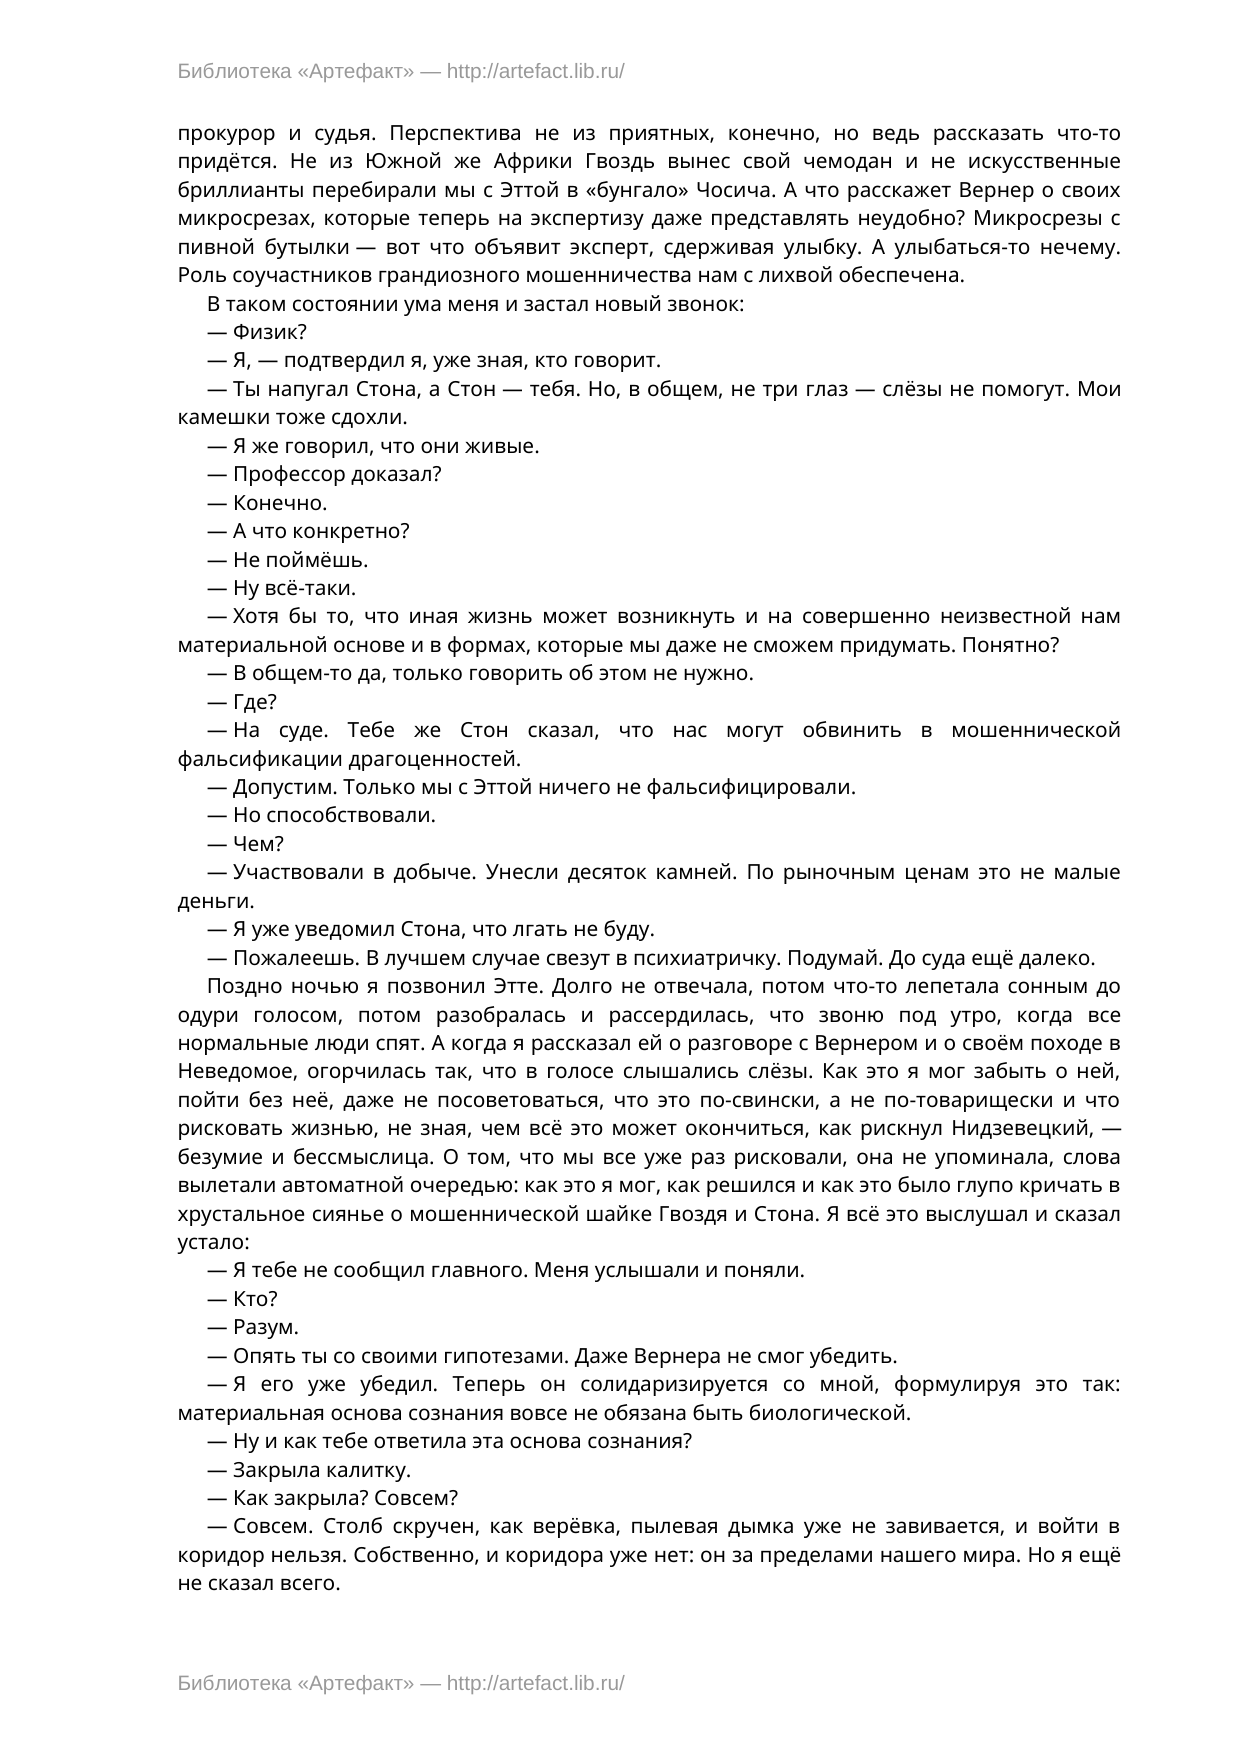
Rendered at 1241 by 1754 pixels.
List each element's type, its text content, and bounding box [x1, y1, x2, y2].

text — Профессор доказал? [177, 459, 1122, 488]
text — На суде. Тебе же Стон сказал, что нас могут обвинить в мошеннической фальсификации драгоценностей. [177, 715, 1122, 772]
text — Чем? [177, 829, 1122, 857]
text — Конечно. [177, 488, 1122, 516]
text — Кто? [177, 1284, 1122, 1312]
text — Я уже уведомил Стона, что лгать не буду. [177, 914, 1122, 943]
text — Совсем. Столб скручен, как верёвка, пылевая дымка уже не завивается, и войти в коридор нельзя. Собственно, и коридора уже нет: он за пределами нашего мира. Но я ещё не сказал всего. [177, 1512, 1122, 1597]
text — Хотя бы то, что иная жизнь может возникнуть и на совершенно неизвестной нам материальной основе и в формах, которые мы даже не сможем придумать. Понятно? [177, 602, 1122, 658]
text — Участвовали в добыче. Унесли десяток камней. По рыночным ценам это не малые деньги. [177, 857, 1122, 914]
text — А что конкретно? [177, 516, 1122, 545]
text — Опять ты со своими гипотезами. Даже Вернера не смог убедить. [177, 1341, 1122, 1369]
text — Ну всё-таки. [177, 573, 1122, 602]
text — Не поймёшь. [177, 545, 1122, 573]
text — Ты напугал Стона, а Стон — тебя. Но, в общем, не три глаз — слёзы не помогут. Мои камешки тоже сдохли. [177, 374, 1122, 431]
text — Как закрыла? Совсем? [177, 1483, 1122, 1512]
text — Я же говорил, что они живые. [177, 431, 1122, 459]
text — В общем-то да, только говорить об этом не нужно. [177, 658, 1122, 687]
text — Где? [177, 687, 1122, 715]
text В таком состоянии ума меня и застал новый звонок: [177, 289, 1122, 317]
text — Физик? [177, 317, 1122, 346]
text — Допустим. Только мы с Эттой ничего не фальсифицировали. [177, 772, 1122, 801]
text — Но способствовали. [177, 801, 1122, 829]
text — Закрыла калитку. [177, 1455, 1122, 1483]
text — Я тебе не сообщил главного. Меня услышали и поняли. [177, 1256, 1122, 1284]
text — Я его уже убедил. Теперь он солидаризируется со мной, формулируя это так: материальная основа сознания вовсе не обязана быть биологической. [177, 1369, 1122, 1426]
text Поздно ночью я позвонил Этте. Долго не отвечала, потом что-то лепетала сонным до одури голосом, потом разобралась и рассердилась, что звоню под утро, когда все нормальные люди спят. А когда я рассказал ей о разговоре с Вернером и о своём походе в Неведомое, огорчилась так, что в голосе слышались слёзы. Как это я мог забыть о ней, пойти без неё, даже не посоветоваться, что это по-свински, а не по-товарищески и что рисковать жизнью, не зная, чем всё это может окончиться, как рискнул Нидзевецкий, — безумие и бессмыслица. О том, что мы все уже раз рисковали, она не упоминала, слова вылетали автоматной очередью: как это я мог, как решился и как это было глупо кричать в хрустальное сиянье о мошеннической шайке Гвоздя и Стона. Я всё это выслушал и сказал устало: [177, 971, 1122, 1256]
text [177, 118, 1122, 289]
text — Разум. [177, 1312, 1122, 1341]
text — Пожалеешь. В лучшем случае свезут в психиатричку. Подумай. До суда ещё далеко. [177, 943, 1122, 971]
text — Я, — подтвердил я, уже зная, кто говорит. [177, 346, 1122, 374]
text — Ну и как тебе ответила эта основа сознания? [177, 1426, 1122, 1455]
